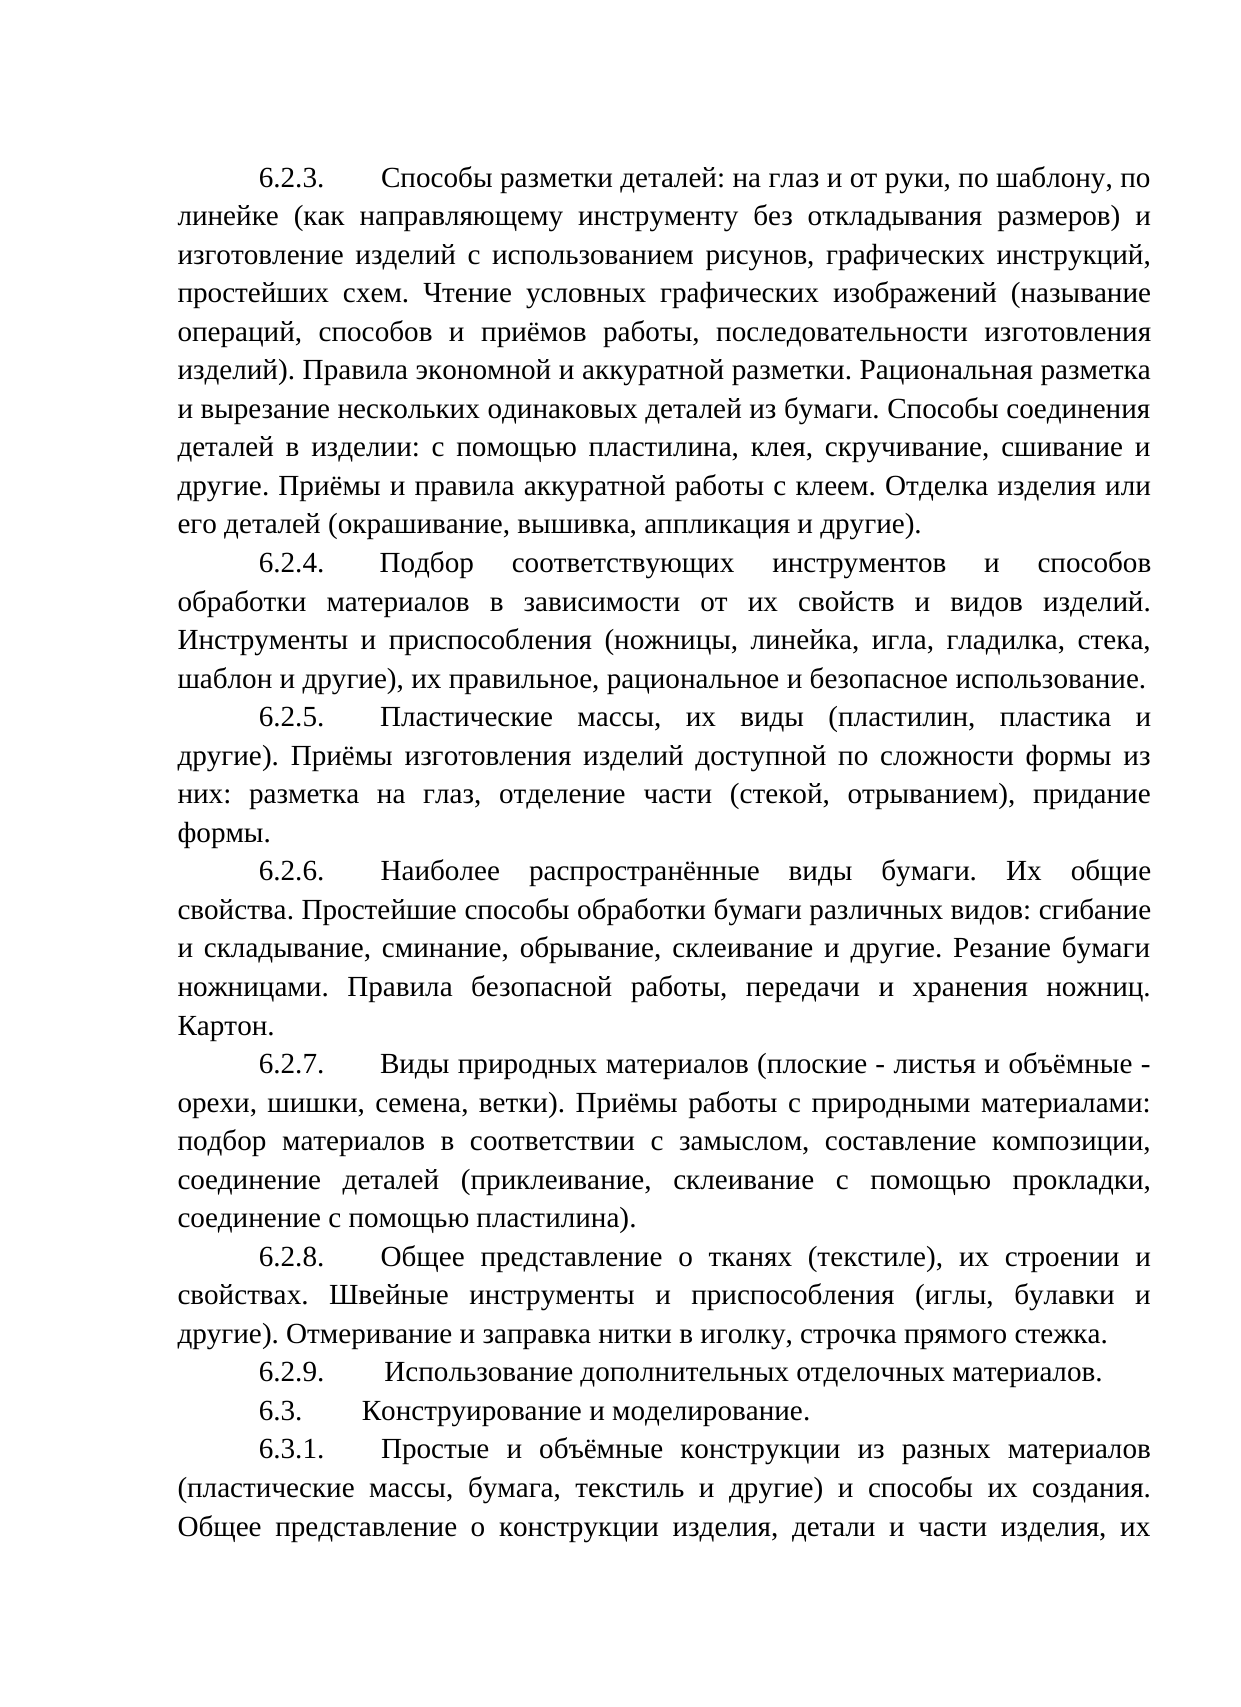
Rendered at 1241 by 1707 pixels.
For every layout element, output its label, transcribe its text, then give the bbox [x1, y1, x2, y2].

list Наиболее распространённые виды бумаги. Их общие свойства. Простейшие способы обработки бумаги различных видов: сгибание и складывание, сминание, обрывание, склеивание и другие. Резание бумаги ножницами. Правила безопасной работы, передачи и хранения ножниц. Картон. [177, 853, 1152, 1041]
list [177, 1432, 1152, 1542]
list Виды природных материалов (плоские - листья и объёмные - орехи, шишки, семена, ветки). Приёмы работы с природными материалами: подбор материалов в соответствии с замыслом, составление композиции, соединение деталей (приклеивание, склеивание с помощью прокладки, соединение с помощью пластилина). [177, 1046, 1152, 1234]
list Конструирование и моделирование. [177, 1393, 1152, 1427]
list Общее представление о тканях (текстиле), их строении и свойствах. Швейные инструменты и приспособления (иглы, булавки и другие). Отмеривание и заправка нитки в иголку, строчка прямого стежка. [177, 1239, 1152, 1349]
list Способы разметки деталей: на глаз и от руки, по шаблону, по линейке (как направляющему инструменту без откладывания размеров) и изготовление изделий с использованием рисунов, графических инструкций, простейших схем. Чтение условных графических изображений (называние операций, способов и приёмов работы, последовательности изготовления изделий). Правила экономной и аккуратной разметки. Рациональная разметка и вырезание нескольких одинаковых деталей из бумаги. Способы соединения деталей в изделии: с помощью пластилина, клея, скручивание, сшивание и другие. Приёмы и правила аккуратной работы с клеем. Отделка изделия или его деталей (окрашивание, вышивка, аппликация и другие). [177, 160, 1152, 540]
list Пластические массы, их виды (пластилин, пластика и другие). Приёмы изготовления изделий доступной по сложности формы из них: разметка на глаз, отделение части (стекой, отрыванием), придание формы. [177, 699, 1152, 848]
list Использование дополнительных отделочных материалов. [177, 1354, 1152, 1388]
list Подбор соответствующих инструментов и способов обработки материалов в зависимости от их свойств и видов изделий. Инструменты и приспособления (ножницы, линейка, игла, гладилка, стека, шаблон и другие), их правильное, рациональное и безопасное использование. [177, 545, 1152, 694]
